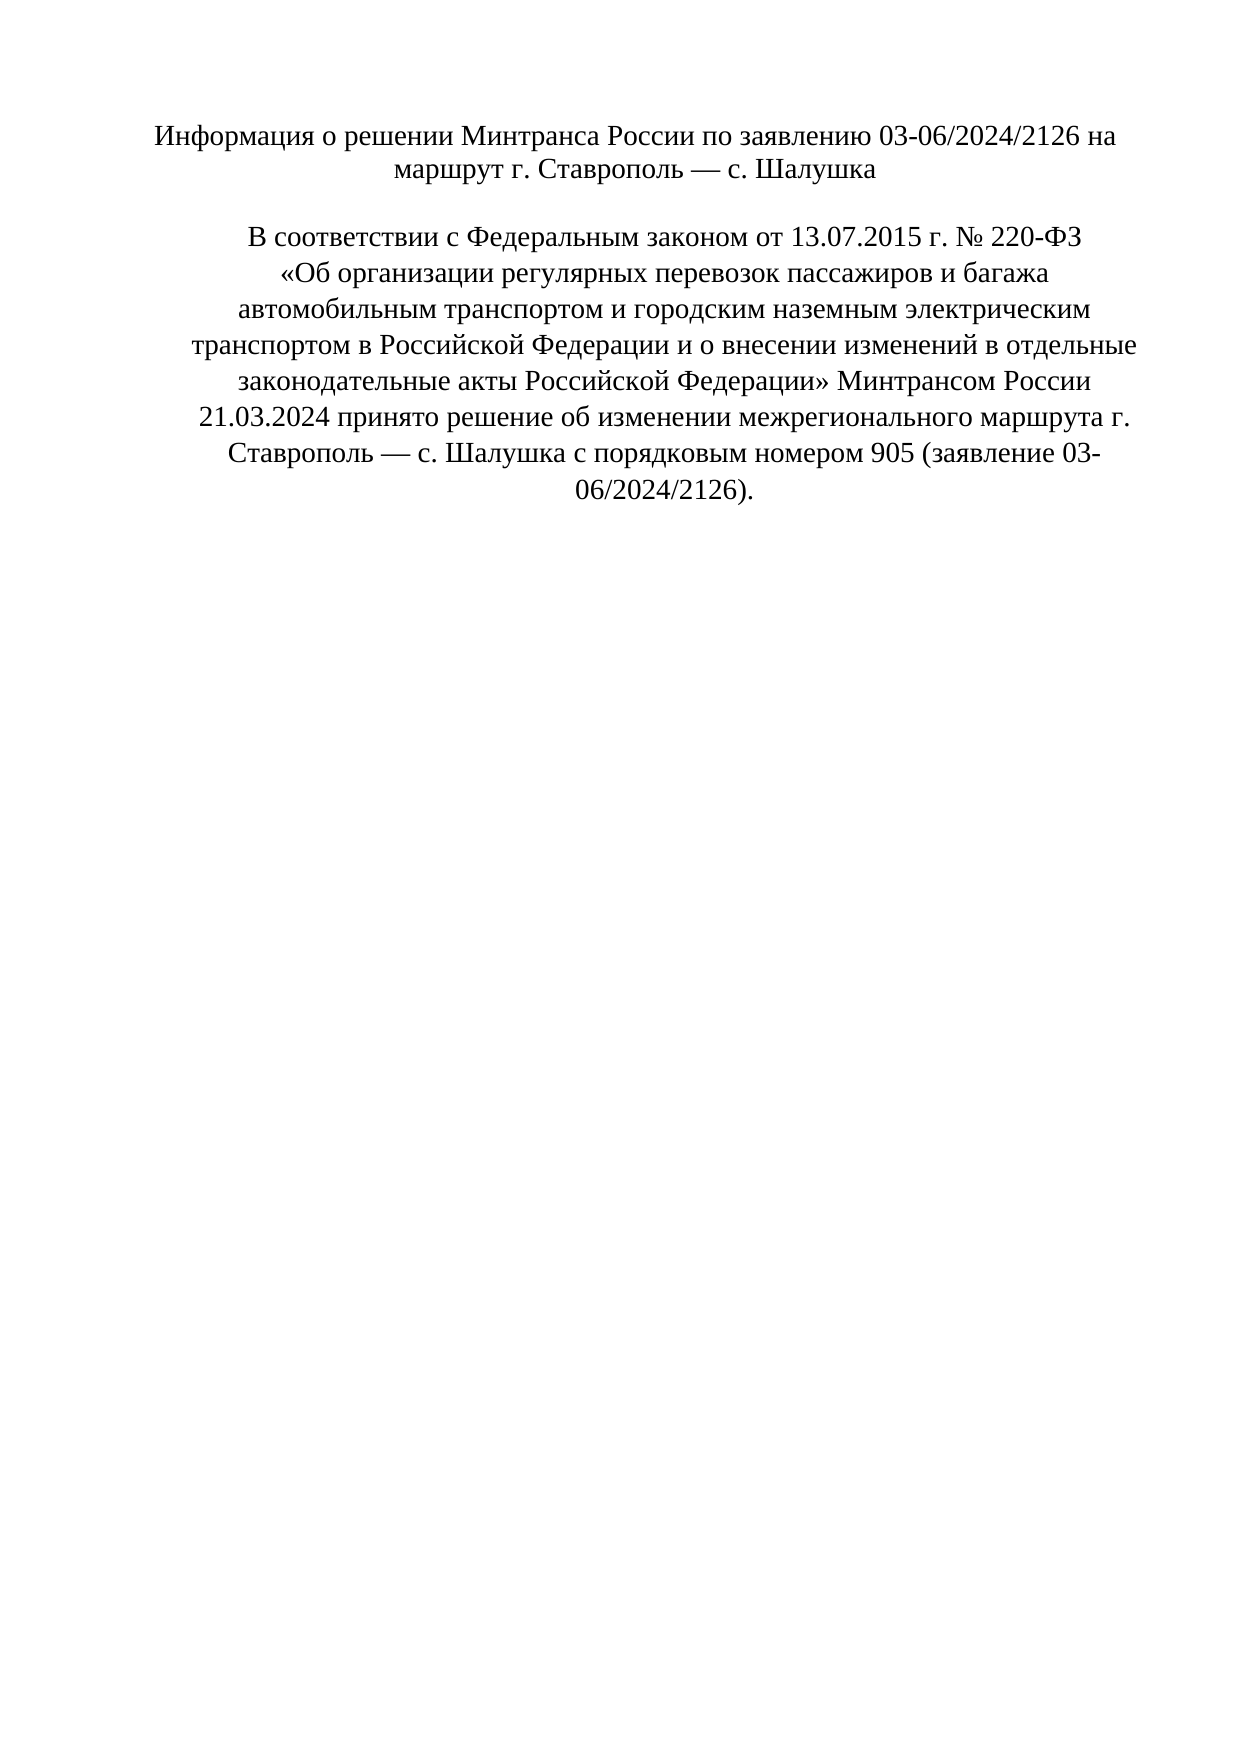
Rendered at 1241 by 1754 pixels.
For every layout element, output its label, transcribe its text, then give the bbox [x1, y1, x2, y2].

text Информация о решении Минтранса России по заявлению 03-06/2024/2126 на маршрут г. Ставрополь — с. Шалушка [118, 118, 1152, 185]
text В соответствии с Федеральным законом от 13.07.2015 г. № 220-ФЗ «Об организации регулярных перевозок пассажиров и багажа автомобильным транспортом и городским наземным электрическим транспортом в Российской Федерации и о внесении изменений в отдельные законодательные акты Российской Федерации» Минтрансом России 21.03.2024 принято решение об изменении межрегионального маршрута г. Ставрополь — с. Шалушка с порядковым номером 905 (заявление 03-06/2024/2126). [177, 219, 1152, 505]
